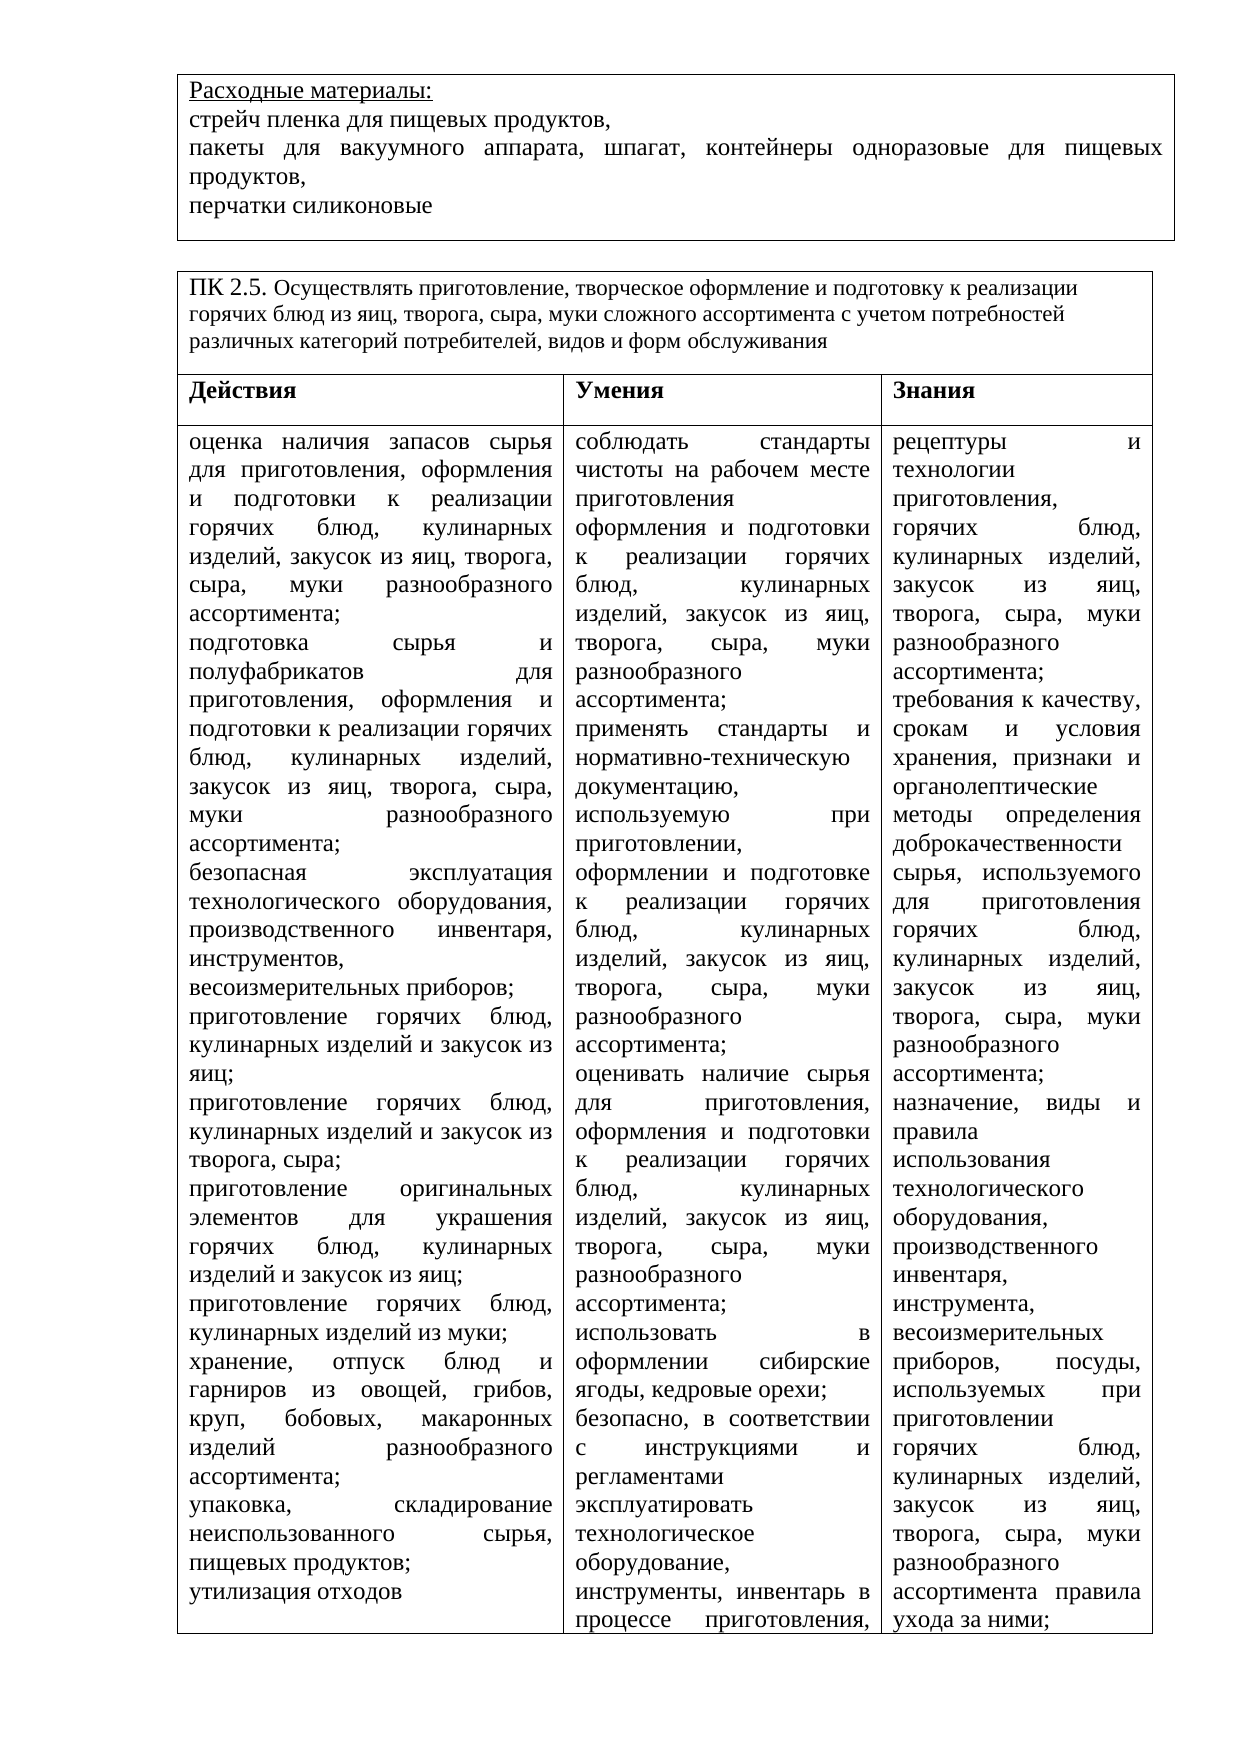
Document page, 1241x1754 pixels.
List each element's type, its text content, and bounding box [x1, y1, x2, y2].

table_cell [564, 426, 881, 1633]
table_header ПК 2.5. Осуществлять приготовление, творческое оформление и подготовку к реализации горячих блюд из яиц, творога, сыра, муки сложного ассортимента с учетом потребностей различных категорий потребителей, видов и форм обслуживания [178, 272, 1152, 374]
table_cell Действия [178, 375, 563, 425]
table_cell Умения [564, 375, 881, 425]
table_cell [178, 426, 563, 1633]
table_cell Знания [882, 375, 1152, 425]
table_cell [882, 426, 1152, 1633]
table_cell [178, 75, 1174, 239]
